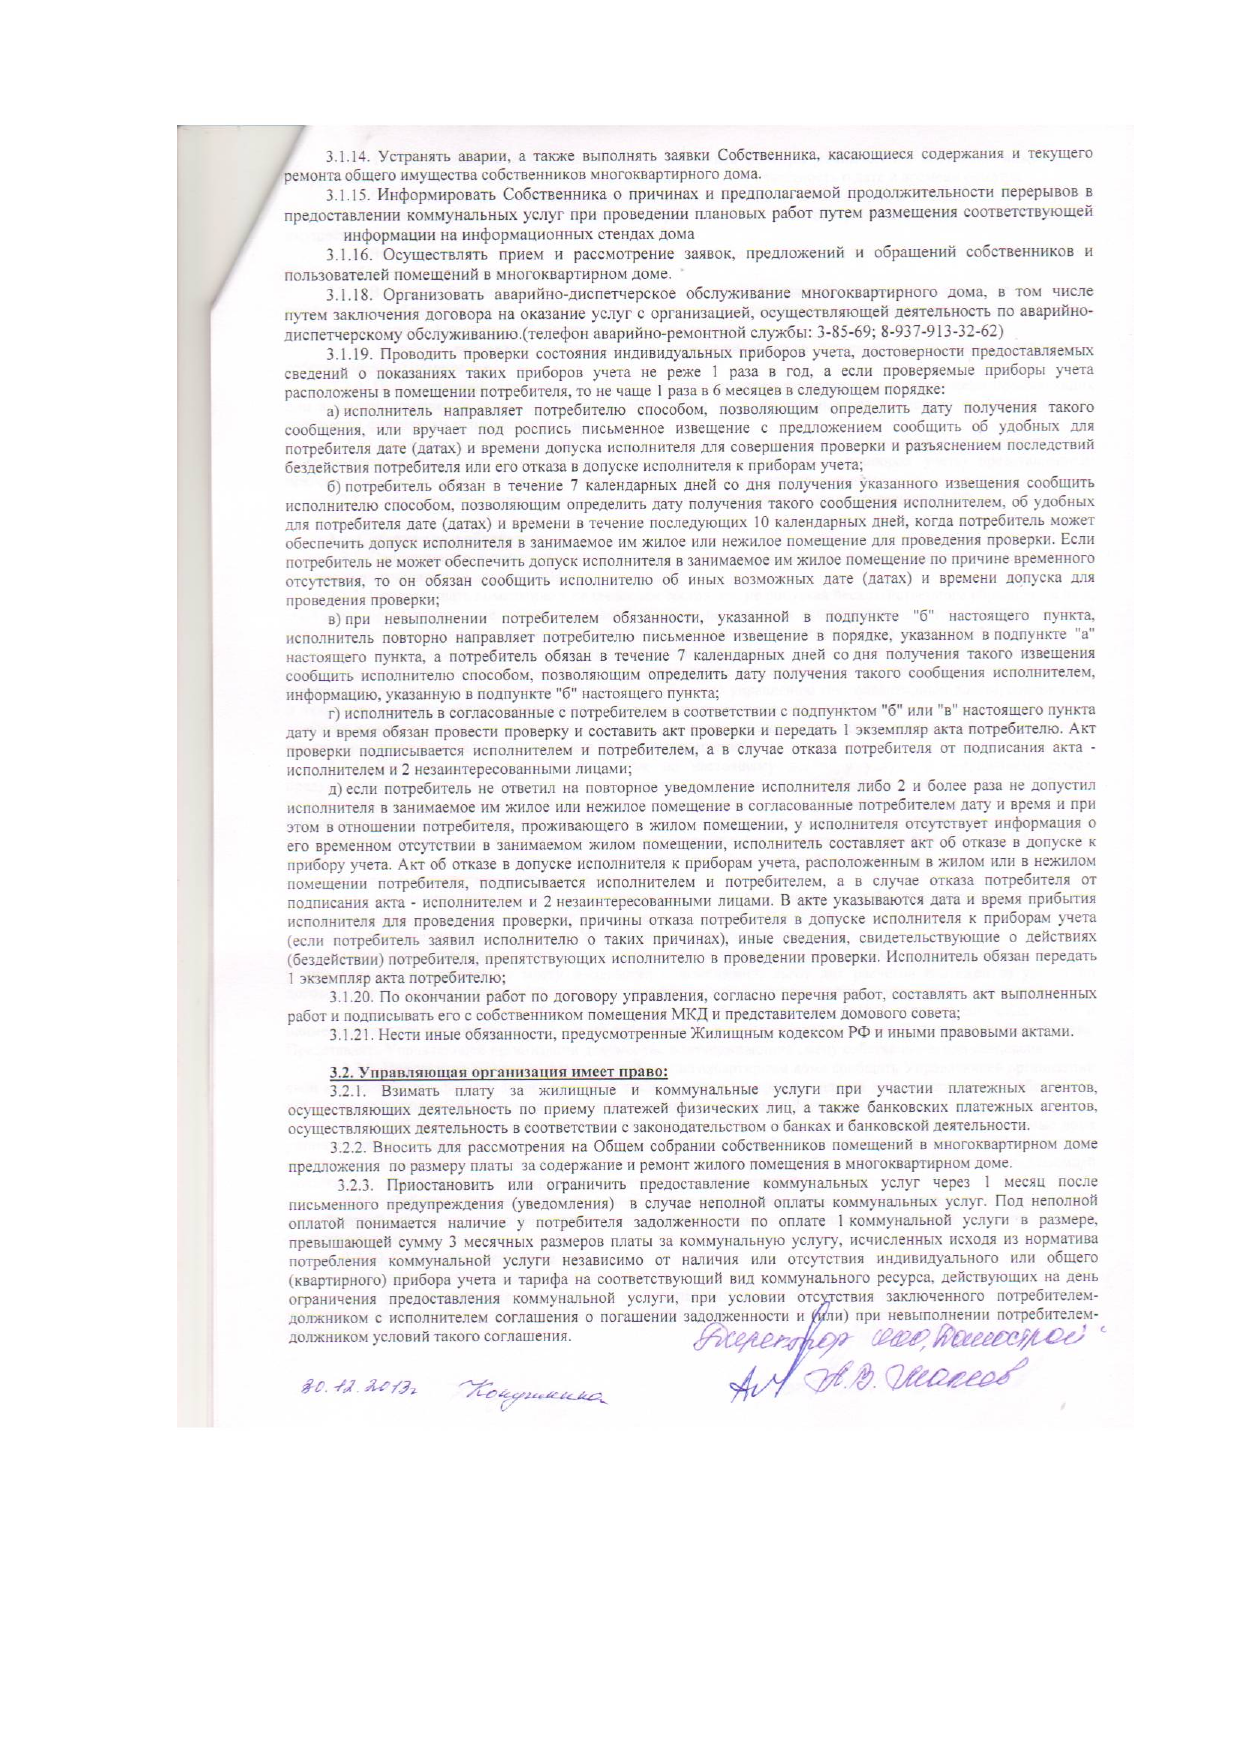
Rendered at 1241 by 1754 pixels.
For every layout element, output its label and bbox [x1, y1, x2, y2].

picture [177, 118, 1134, 1431]
